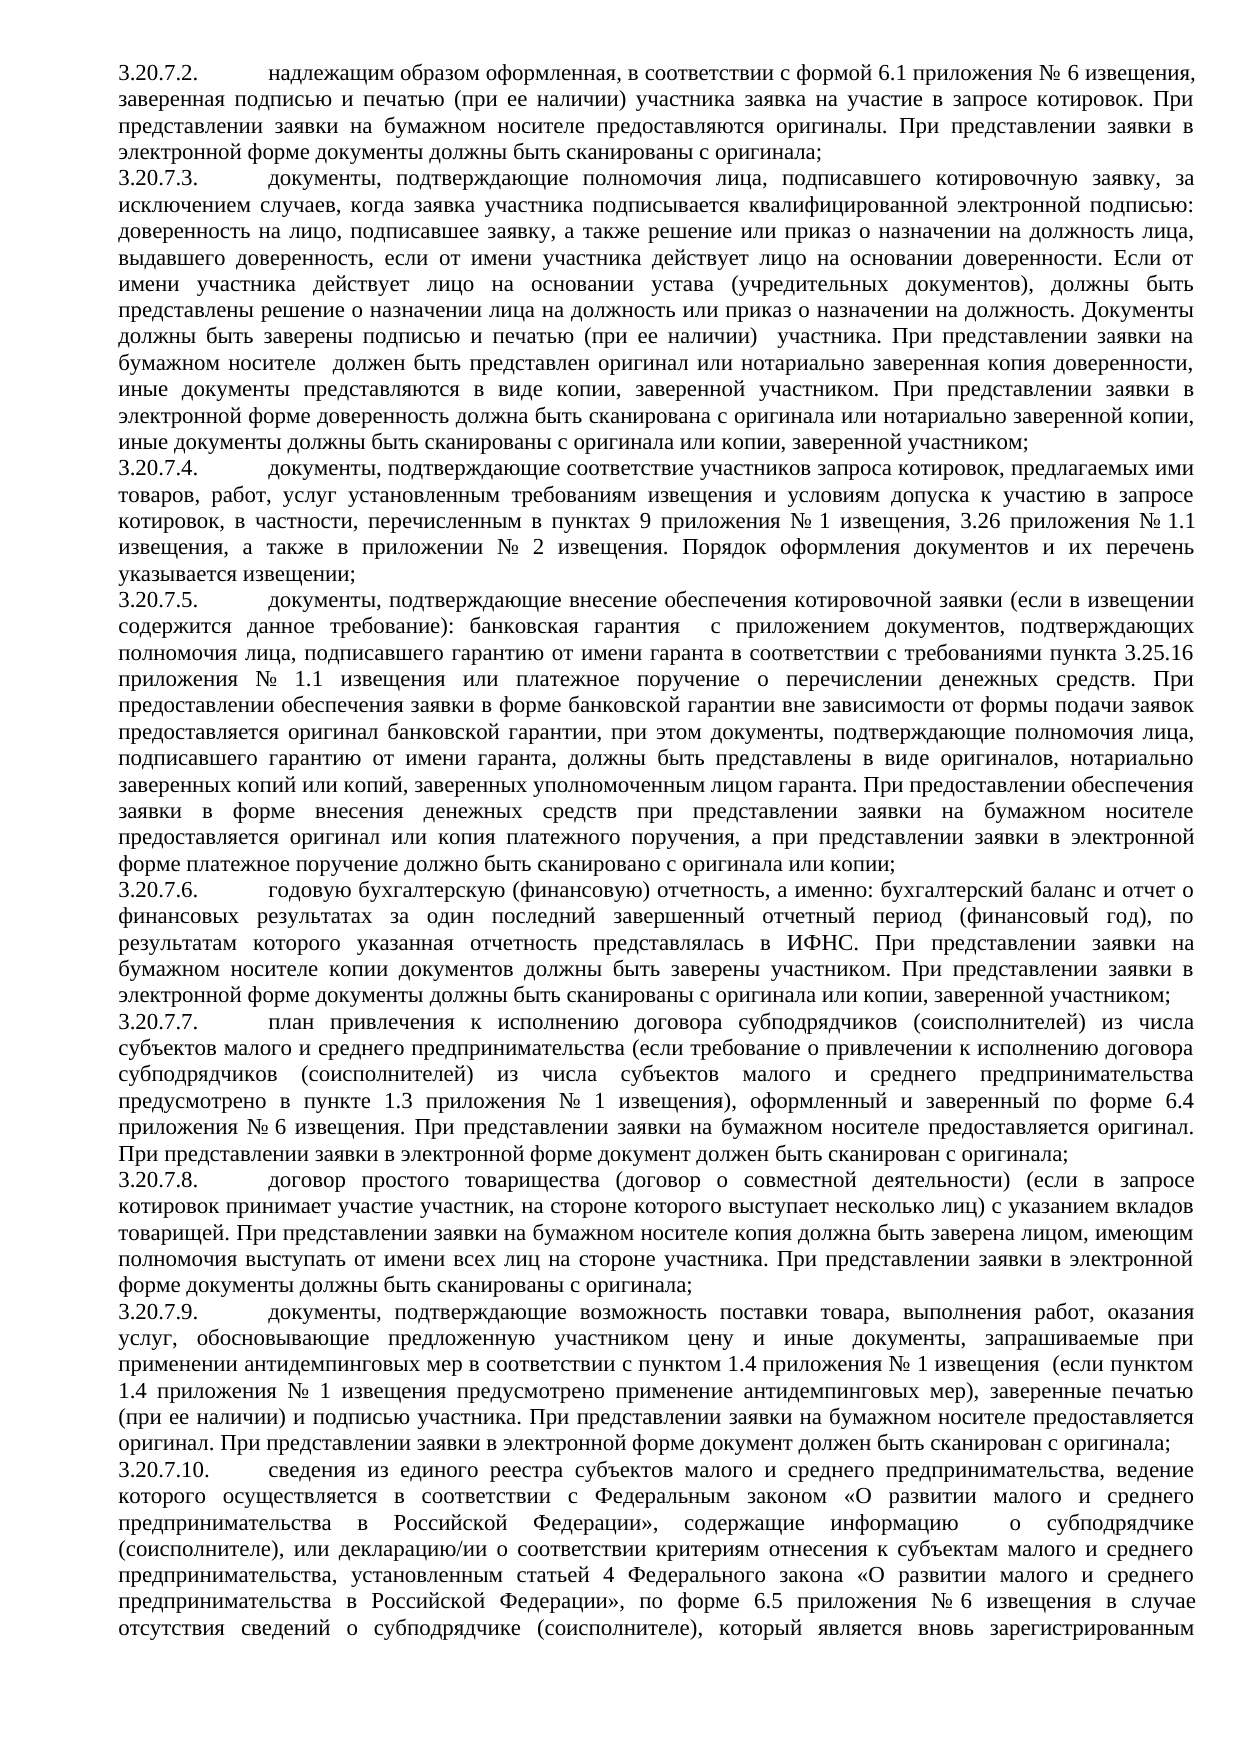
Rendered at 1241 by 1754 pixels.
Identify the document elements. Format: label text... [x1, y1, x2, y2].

list надлежащим образом оформленная, в соответствии с формой 6.1 приложения № 6 извещения, заверенная подписью и печатью (при ее наличии) участника заявка на участие в запросе котировок. При представлении заявки на бумажном носителе предоставляются оригиналы. При представлении заявки в электронной форме документы должны быть сканированы с оригинала; [118, 59, 1196, 164]
list договор простого товарищества (договор о совместной деятельности) (если в запросе котировок принимает участие участник, на стороне которого выступает несколько лиц) с указанием вкладов товарищей. При представлении заявки на бумажном носителе копия должна быть заверена лицом, имеющим полномочия выступать от имени всех лиц на стороне участника. При представлении заявки в электронной форме документы должны быть сканированы с оригинала; [118, 1166, 1196, 1298]
list план привлечения к исполнению договора субподрядчиков (соисполнителей) из числа субъектов малого и среднего предпринимательства (если требование о привлечении к исполнению договора субподрядчиков (соисполнителей) из числа субъектов малого и среднего предпринимательства предусмотрено в пункте 1.3 приложения № 1 извещения), оформленный и заверенный по форме 6.4 приложения № 6 извещения. При представлении заявки на бумажном носителе предоставляется оригинал. При представлении заявки в электронной форме документ должен быть сканирован с оригинала; [118, 1008, 1196, 1166]
list годовую бухгалтерскую (финансовую) отчетность, а именно: бухгалтерский баланс и отчет о финансовых результатах за один последний завершенный отчетный период (финансовый год), по результатам которого указанная отчетность представлялась в ИФНС. При представлении заявки на бумажном носителе копии документов должны быть заверены участником. При представлении заявки в электронной форме документы должны быть сканированы с оригинала или копии, заверенной участником; [118, 876, 1196, 1008]
list документы, подтверждающие соответствие участников запроса котировок, предлагаемых ими товаров, работ, услуг установленным требованиям извещения и условиям допуска к участию в запросе котировок, в частности, перечисленным в пунктах 9 приложения № 1 извещения, 3.26 приложения № 1.1 извещения, а также в приложении № 2 извещения. Порядок оформления документов и их перечень указывается извещении; [118, 454, 1196, 586]
list документы, подтверждающие возможность поставки товара, выполнения работ, оказания услуг, обосновывающие предложенную участником цену и иные документы, запрашиваемые при применении антидемпинговых мер в соответствии с пунктом 1.4 приложения № 1 извещения (если пунктом 1.4 приложения № 1 извещения предусмотрено применение антидемпинговых мер), заверенные печатью (при ее наличии) и подписью участника. При представлении заявки на бумажном носителе предоставляется оригинал. При представлении заявки в электронной форме документ должен быть сканирован с оригинала; [118, 1298, 1196, 1456]
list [118, 1456, 1196, 1640]
list документы, подтверждающие внесение обеспечения котировочной заявки (если в извещении содержится данное требование): банковская гарантия с приложением документов, подтверждающих полномочия лица, подписавшего гарантию от имени гаранта в соответствии с требованиями пункта 3.25.16 приложения № 1.1 извещения или платежное поручение о перечислении денежных средств. При предоставлении обеспечения заявки в форме банковской гарантии вне зависимости от формы подачи заявок предоставляется оригинал банковской гарантии, при этом документы, подтверждающие полномочия лица, подписавшего гарантию от имени гаранта, должны быть представлены в виде оригиналов, нотариально заверенных копий или копий, заверенных уполномоченным лицом гаранта. При предоставлении обеспечения заявки в форме внесения денежных средств при представлении заявки на бумажном носителе предоставляется оригинал или копия платежного поручения, а при представлении заявки в электронной форме платежное поручение должно быть сканировано с оригинала или копии; [118, 586, 1196, 876]
list документы, подтверждающие полномочия лица, подписавшего котировочную заявку, за исключением случаев, когда заявка участника подписывается квалифицированной электронной подписью: доверенность на лицо, подписавшее заявку, а также решение или приказ о назначении на должность лица, выдавшего доверенность, если от имени участника действует лицо на основании доверенности. Если от имени участника действует лицо на основании устава (учредительных документов), должны быть представлены решение о назначении лица на должность или приказ о назначении на должность. Документы должны быть заверены подписью и печатью (при ее наличии) участника. При представлении заявки на бумажном носителе должен быть представлен оригинал или нотариально заверенная копия доверенности, иные документы представляются в виде копии, заверенной участником. При представлении заявки в электронной форме доверенность должна быть сканирована с оригинала или нотариально заверенной копии, иные документы должны быть сканированы с оригинала или копии, заверенной участником; [118, 164, 1196, 454]
